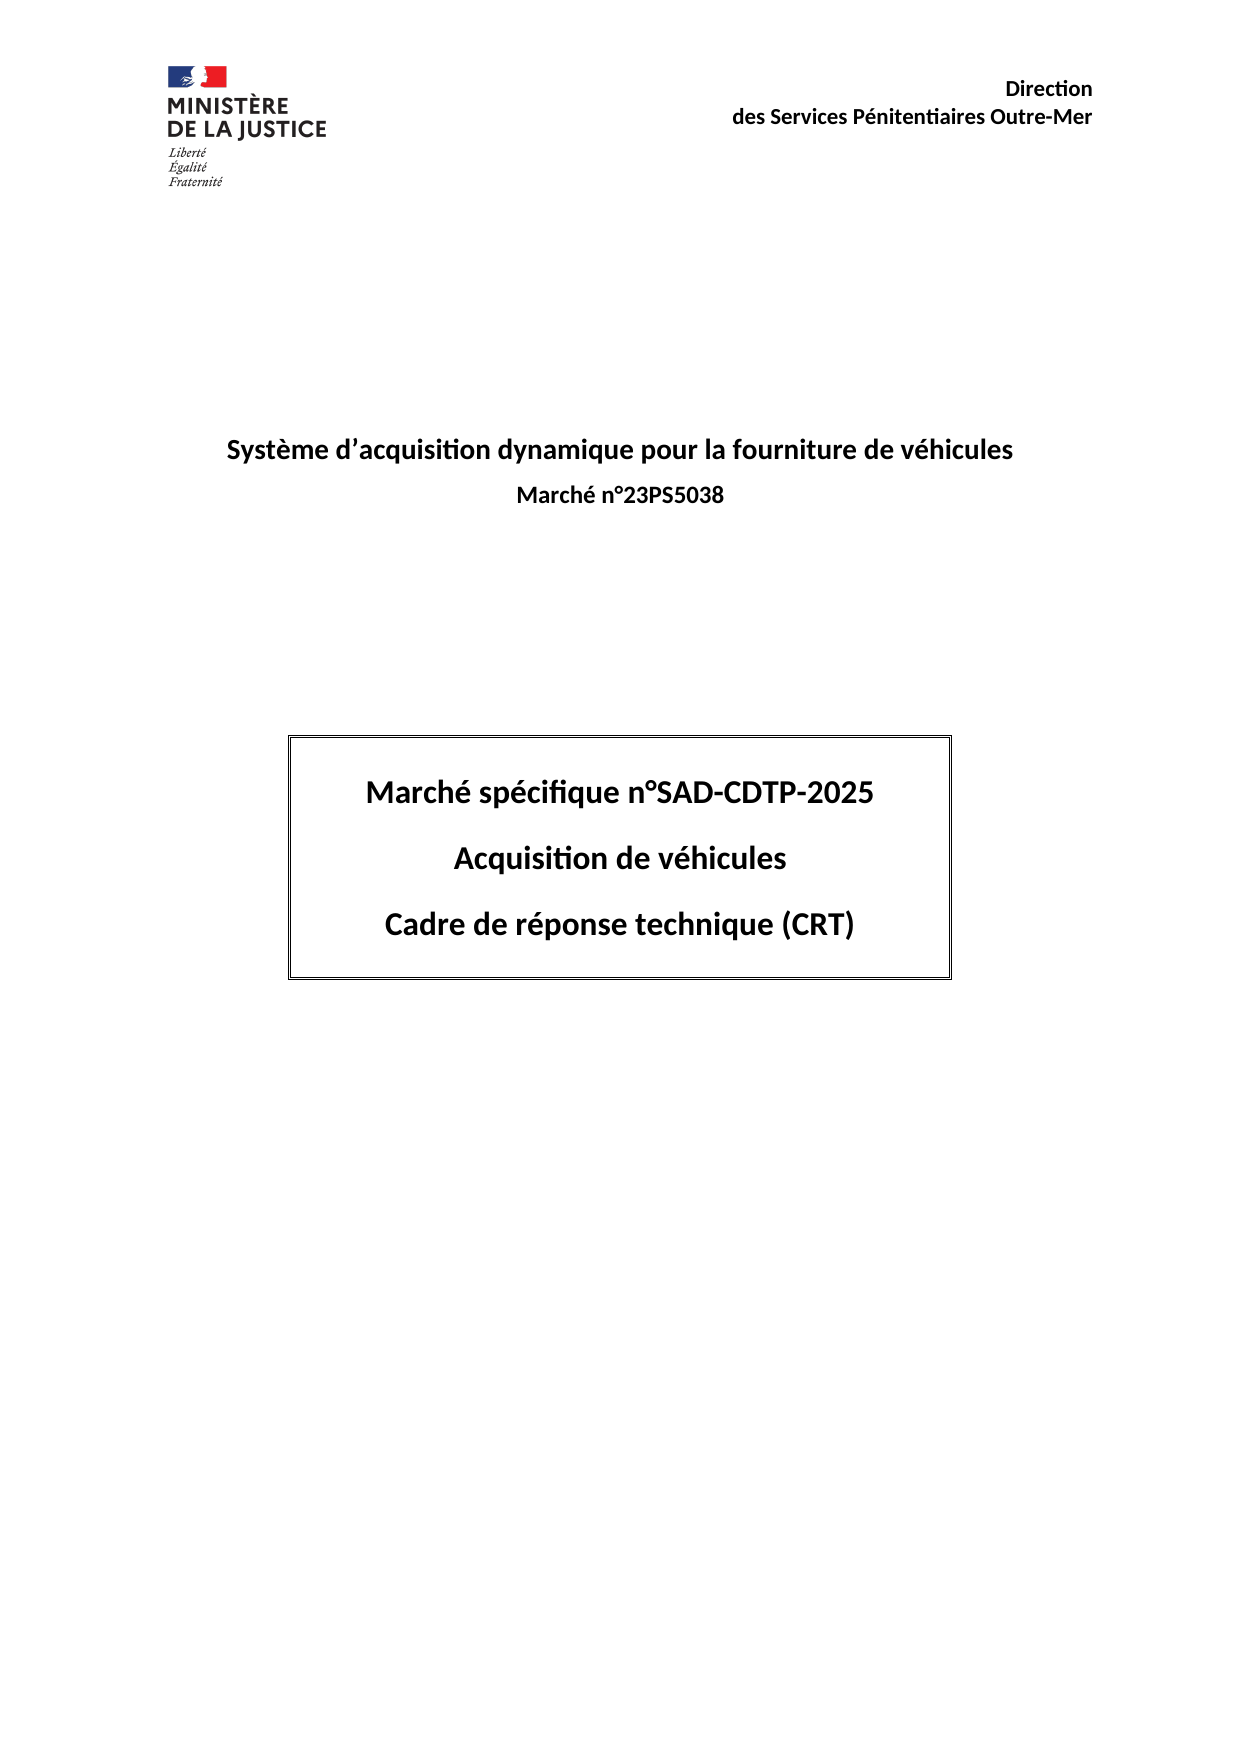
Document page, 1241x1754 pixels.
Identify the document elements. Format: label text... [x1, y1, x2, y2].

text Système d’acquisition dynamique pour la fourniture de véhicules [148, 431, 1093, 467]
text Acquisition de véhicules [291, 801, 949, 866]
text Marché spécifique n°SAD-CDTP-2025 [291, 738, 949, 801]
text Cadre de réponse technique (CRT) [291, 866, 949, 977]
text Marché n°23PS5038 [148, 479, 1093, 510]
